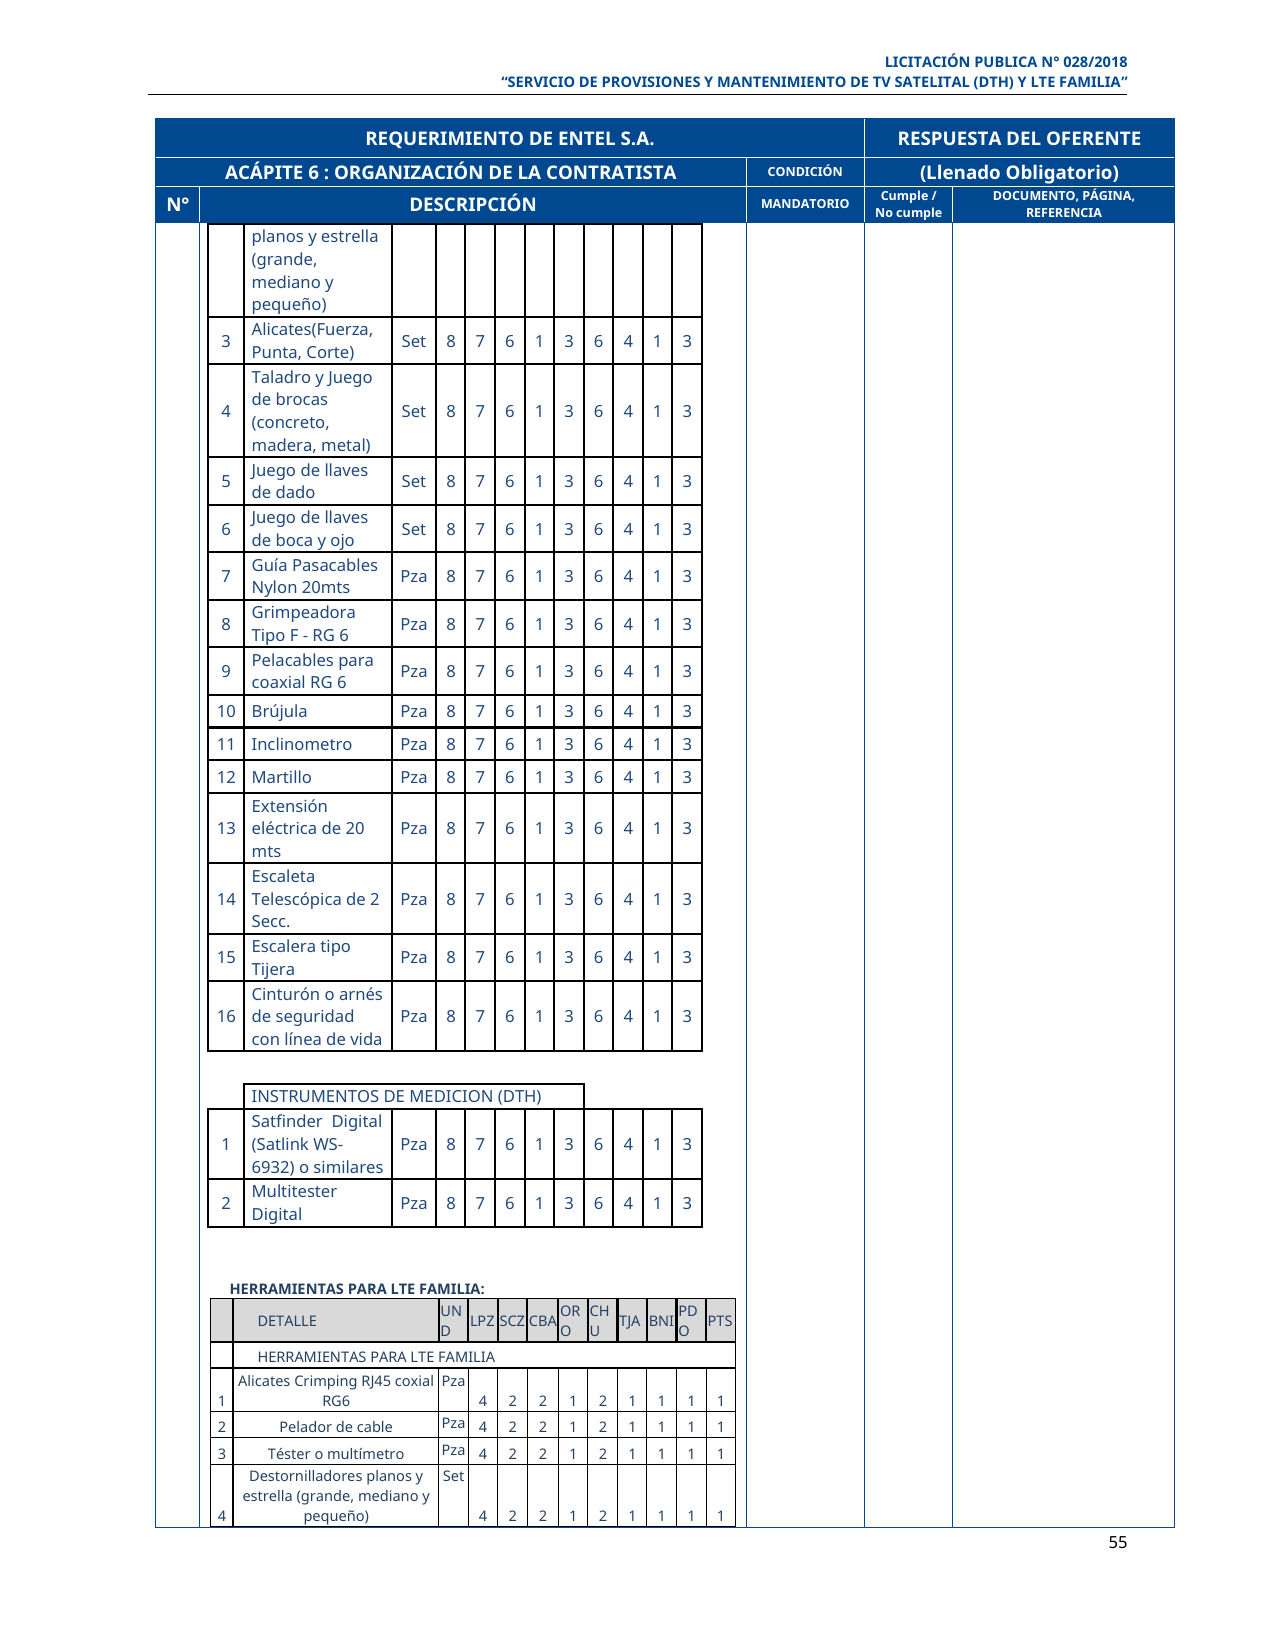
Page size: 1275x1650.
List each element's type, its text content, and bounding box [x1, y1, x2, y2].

table_cell [865, 223, 952, 1527]
table_header RESPUESTA DEL OFERENTE [865, 119, 1174, 157]
table_cell [953, 223, 1174, 1527]
table_cell [747, 223, 864, 1527]
table_cell MANDATORIO [747, 187, 864, 222]
table_cell DOCUMENTO, PÁGINA, REFERENCIA [953, 187, 1174, 222]
table_cell CONDICIÓN [747, 158, 864, 186]
table_header REQUERIMIENTO DE ENTEL S.A. [156, 119, 864, 157]
table_cell Cumple / No cumple [865, 187, 952, 222]
table_cell N° [156, 187, 199, 222]
table_cell ACÁPITE 6 : ORGANIZACIÓN DE LA CONTRATISTA [156, 158, 746, 186]
table_cell 36 [156, 223, 199, 1527]
table_cell DESCRIPCIÓN [200, 187, 746, 222]
table_cell (Llenado Obligatorio) [865, 158, 1174, 186]
